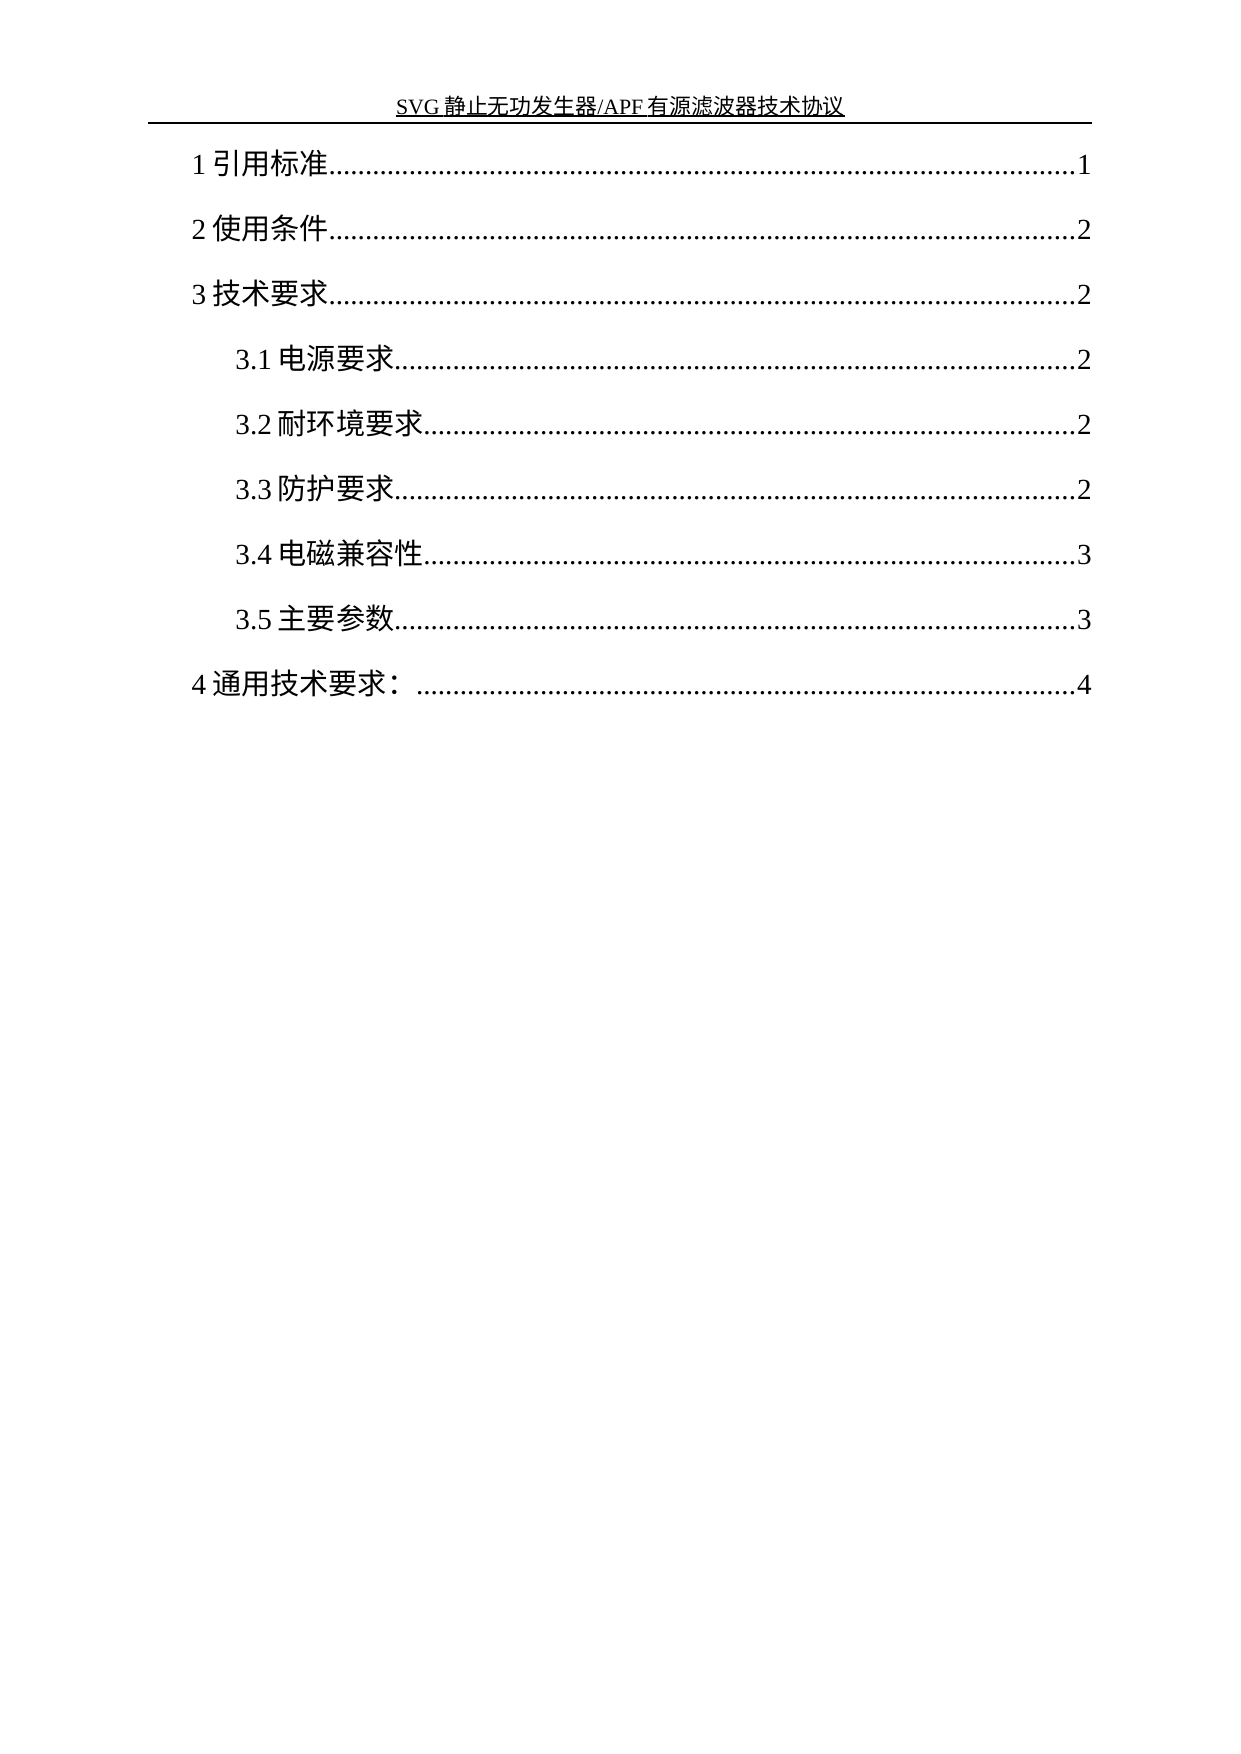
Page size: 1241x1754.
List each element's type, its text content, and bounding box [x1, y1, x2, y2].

text 3.1电源要求 2 [235, 324, 1092, 389]
text 4通用技术要求： 4 [191, 649, 1092, 714]
text 3技术要求 2 [191, 259, 1092, 324]
text 2使用条件 2 [191, 194, 1092, 259]
text 1引用标准 1 [191, 129, 1092, 194]
text 3.2耐环境要求 2 [235, 389, 1092, 454]
text 3.4电磁兼容性 3 [235, 519, 1092, 584]
text 3.5主要参数 3 [235, 584, 1092, 649]
text 3.3防护要求 2 [235, 454, 1092, 519]
